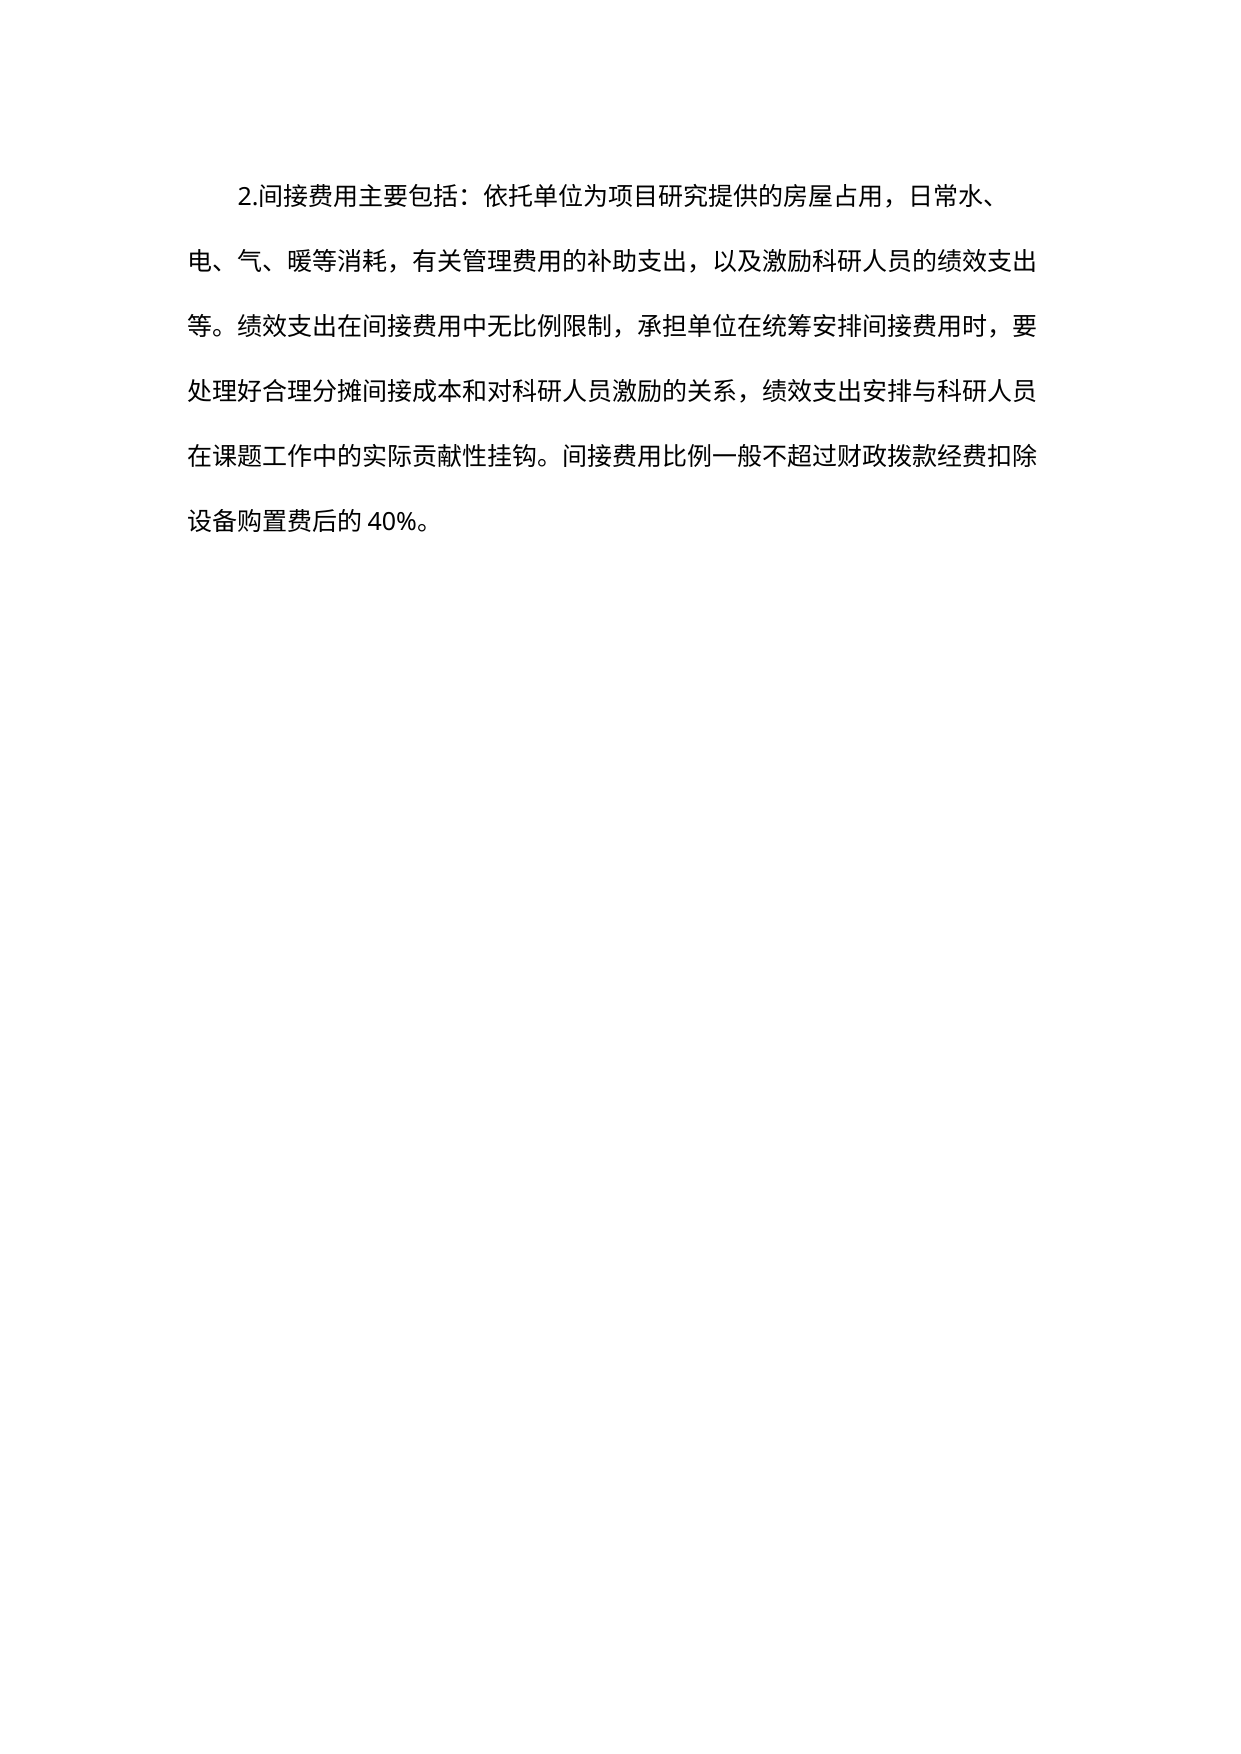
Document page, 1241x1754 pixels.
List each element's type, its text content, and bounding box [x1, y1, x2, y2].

text 2.间接费用主要包括：依托单位为项目研究提供的房屋占用，日常水、电、气、暖等消耗，有关管理费用的补助支出，以及激励科研人员的绩效支出等。绩效支出在间接费用中无比例限制，承担单位在统筹安排间接费用时，要处理好合理分摊间接成本和对科研人员激励的关系，绩效支出安排与科研人员在课题工作中的实际贡献性挂钩。间接费用比例一般不超过财政拨款经费扣除设备购置费后的40%。 [187, 162, 1053, 552]
